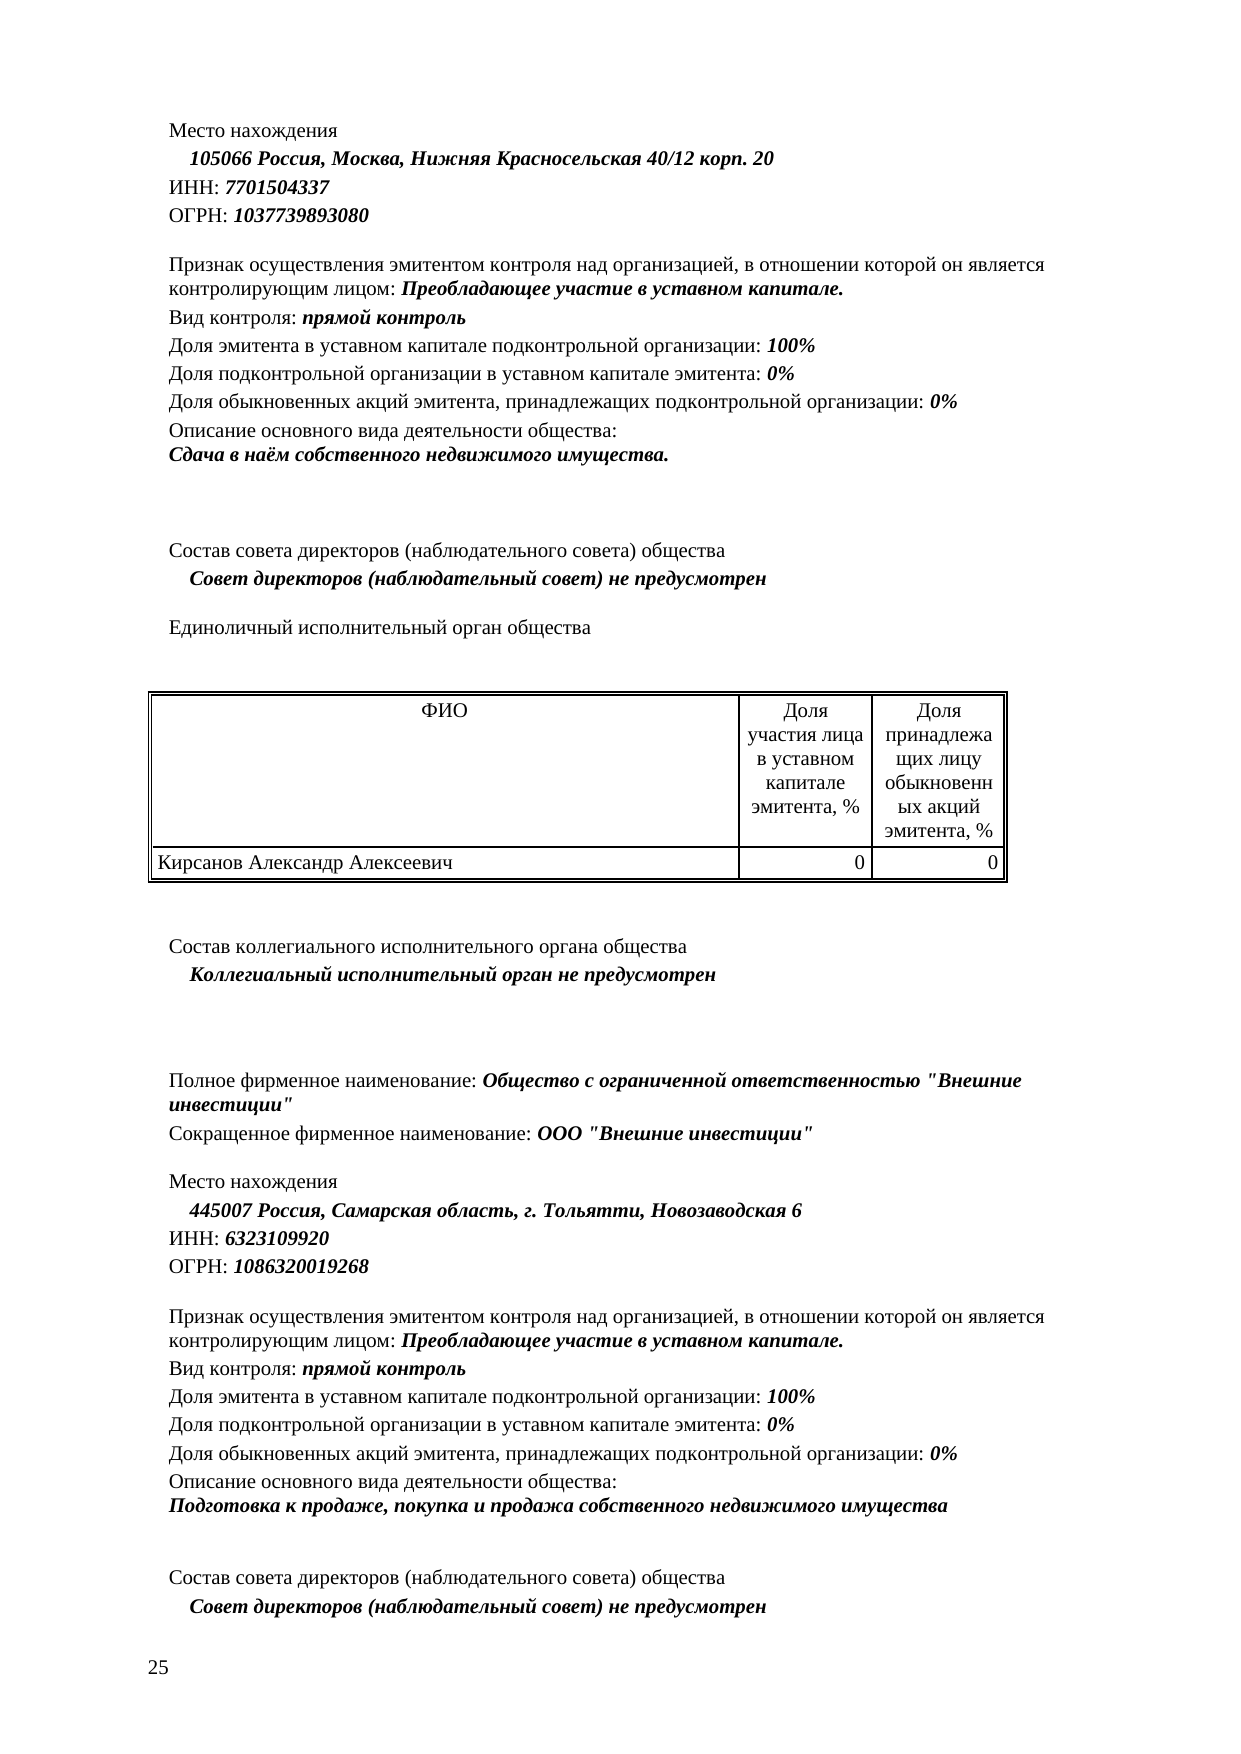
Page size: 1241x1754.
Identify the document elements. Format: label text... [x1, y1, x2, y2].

text Вид контроля: прямой контроль [168, 304, 1092, 329]
text Совет директоров (наблюдательный совет) не предусмотрен [189, 566, 1092, 590]
text Доля обыкновенных акций эмитента, принадлежащих подконтрольной организации: 0% [168, 1441, 1092, 1465]
text Доля подконтрольной организации в уставном капитале эмитента: 0% [168, 361, 1092, 385]
text 105066 Россия, Москва, Нижняя Красносельская 40/12 корп. 20 [189, 146, 1092, 170]
text Признак осуществления эмитентом контроля над организацией, в отношении которой он является контролирующим лицом: Преобладающее участие в уставном капитале. [168, 1304, 1092, 1352]
text Доля обыкновенных акций эмитента, принадлежащих подконтрольной организации: 0% [168, 389, 1092, 413]
table_cell Кирсанов Александр Алексеевич [152, 847, 738, 878]
text Коллегиальный исполнительный орган не предусмотрен [189, 962, 1092, 986]
text ОГРН: 1086320019268 [168, 1254, 1092, 1278]
table_header Доля принадлежащих лицу обыкновенных акций эмитента, % [873, 696, 1003, 846]
subtitle Состав совета директоров (наблюдательного совета) общества [168, 538, 1092, 562]
text ИНН: 7701504337 [168, 174, 1092, 199]
text Полное фирменное наименование: Общество с ограниченной ответственностью "Внешние инвестиции" [168, 1068, 1092, 1116]
subtitle Место нахождения [168, 118, 1092, 142]
text 445007 Россия, Самарская область, г. Тольятти, Новозаводская 6 [189, 1198, 1092, 1222]
text Описание основного вида деятельности общества: Сдача в наём собственного недвижимого имущества. [168, 417, 1092, 490]
table_cell 0 [740, 848, 871, 878]
text ОГРН: 1037739893080 [168, 203, 1092, 227]
text Вид контроля: прямой контроль [168, 1356, 1092, 1380]
text ИНН: 6323109920 [168, 1226, 1092, 1250]
table_header ФИО [152, 696, 738, 846]
text Сокращенное фирменное наименование: ООО "Внешние инвестиции" [168, 1120, 1092, 1144]
subtitle Состав коллегиального исполнительного органа общества [168, 934, 1092, 958]
table_header Доля участия лица в уставном капитале эмитента, % [740, 696, 871, 846]
text Совет директоров (наблюдательный совет) не предусмотрен [189, 1593, 1092, 1618]
subtitle Единоличный исполнительный орган общества [168, 615, 1092, 639]
table_cell 0 [873, 848, 1003, 878]
text Описание основного вида деятельности общества: Подготовка к продаже, покупка и продажа собственного недвижимого имущества [168, 1469, 1092, 1517]
text Доля подконтрольной организации в уставном капитале эмитента: 0% [168, 1412, 1092, 1436]
subtitle Место нахождения [168, 1169, 1092, 1193]
text Доля эмитента в уставном капитале подконтрольной организации: 100% [168, 1384, 1092, 1408]
text Признак осуществления эмитентом контроля над организацией, в отношении которой он является контролирующим лицом: Преобладающее участие в уставном капитале. [168, 252, 1092, 300]
text Доля эмитента в уставном капитале подконтрольной организации: 100% [168, 333, 1092, 357]
subtitle Состав совета директоров (наблюдательного совета) общества [168, 1565, 1092, 1589]
